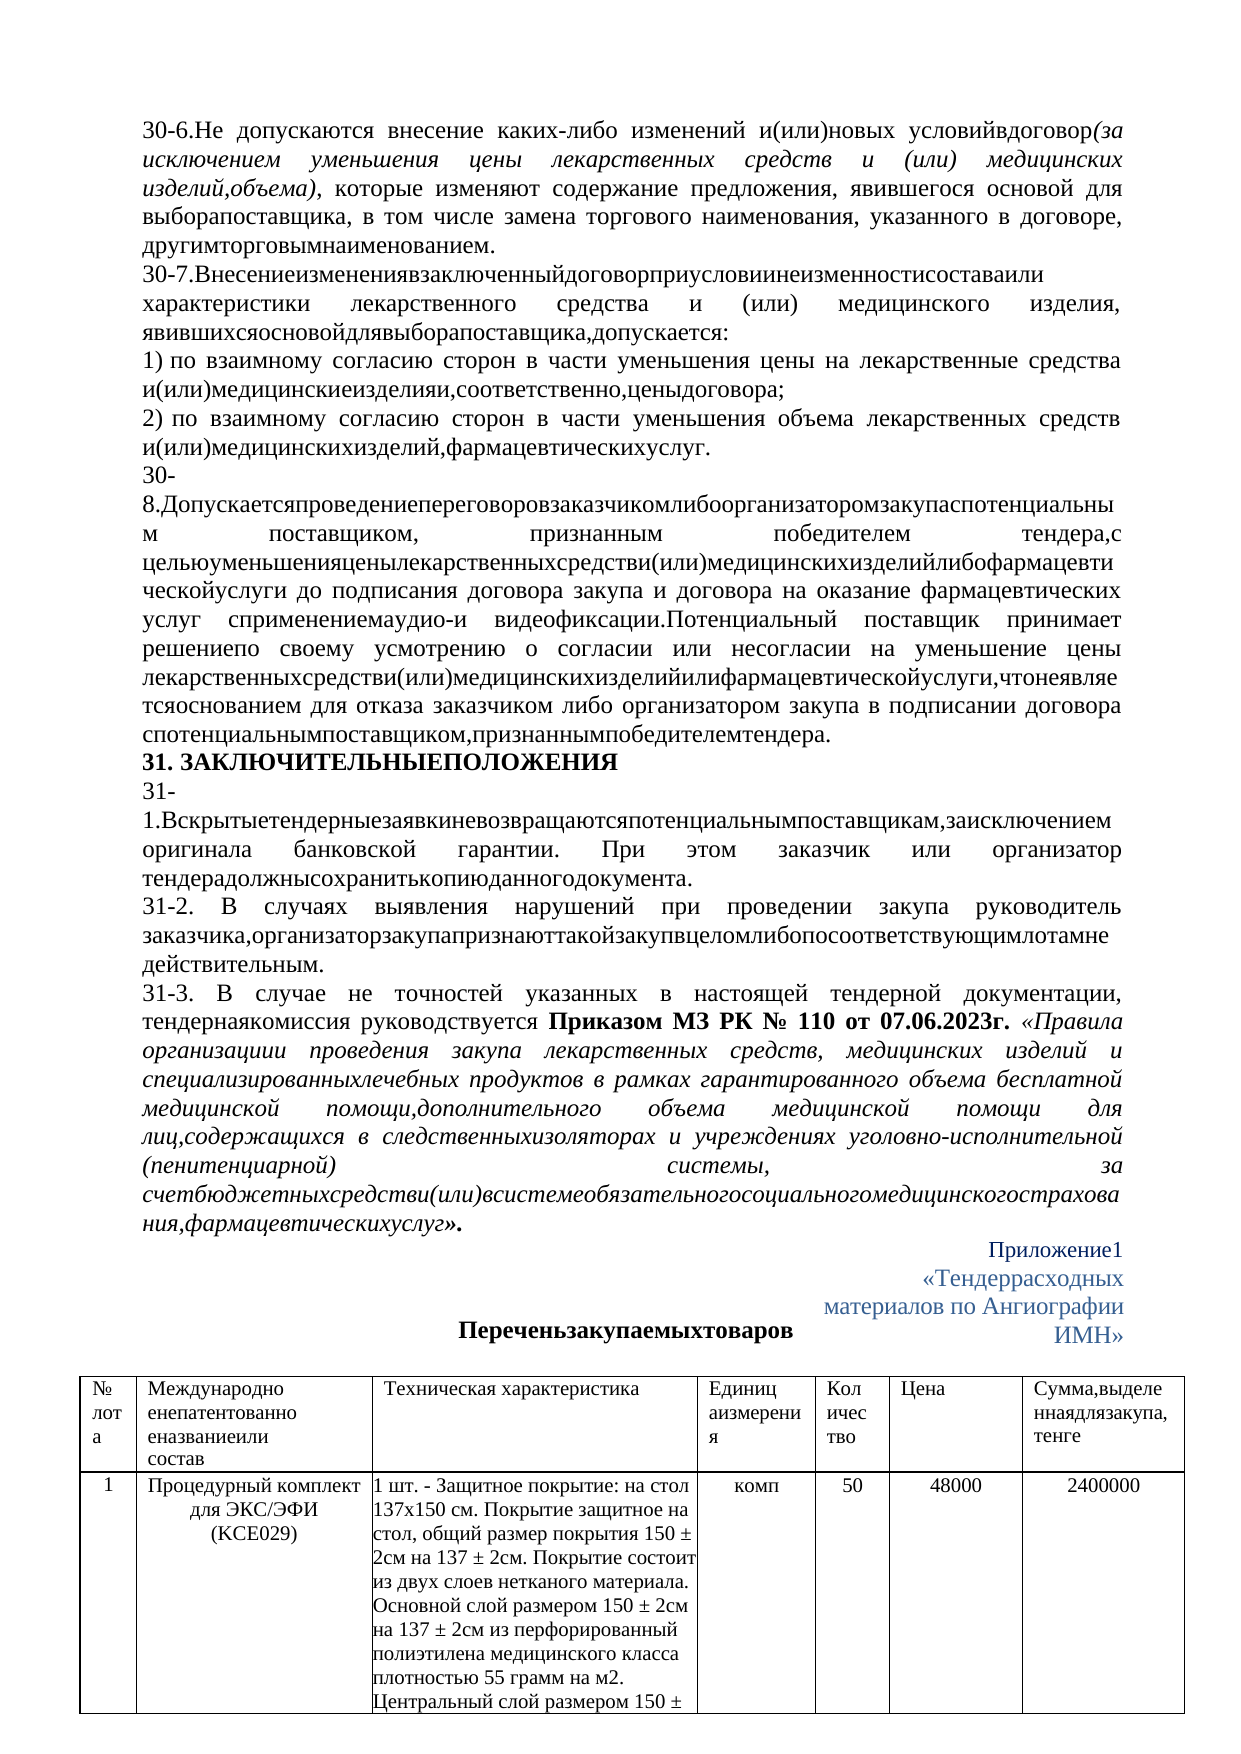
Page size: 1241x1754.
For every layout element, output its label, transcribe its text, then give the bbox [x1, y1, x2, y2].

text 31-2. В случаях выявления нарушений при проведении закупа руководитель заказчика,организаторзакупапризнаюттакойзакупвцеломлибопосоответствующимлотамнедействительным. [142, 891, 1122, 978]
text «Тендеррасходных материалов по Ангиографии ИМН» [810, 1263, 1124, 1349]
list по взаимному согласию сторон в части уменьшения объема лекарственных средств и(или)медицинскихизделий,фармацевтическихуслуг. [142, 403, 1121, 461]
list ЗАКЛЮЧИТЕЛЬНЫЕПОЛОЖЕНИЯ [142, 748, 1196, 776]
text 30-6.Не допускаются внесение каких-либо изменений и(или)новых условийвдоговор(за исключением уменьшения цены лекарственных средств и (или) медицинских изделий,объема), которые изменяют содержание предложения, явившегося основой для выборапоставщика, в том числе замена торгового наименования, указанного в договоре, другимторговымнаименованием. [142, 115, 1123, 259]
table_cell комп [698, 1473, 815, 1713]
text Переченьзакупаемыхтоваров [458, 1315, 806, 1344]
table_header Техническая характеристика [373, 1377, 697, 1471]
table_header Единицаизмерения [698, 1377, 815, 1471]
text 31-1.Вскрытыетендерныезаявкиневозвращаютсяпотенциальнымпоставщикам,заисключением оригинала банковской гарантии. При этом заказчик или организатор тендерадолжнысохранитькопиюданногодокумента. [142, 776, 1123, 891]
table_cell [137, 1473, 372, 1713]
table_cell 50 [816, 1473, 889, 1713]
text 30-8.Допускаетсяпроведениепереговоровзаказчикомлибоорганизаторомзакупаспотенциальным поставщиком, признанным победителем тендера,с цельюуменьшенияценылекарственныхсредстви(или)медицинскихизделийлибофармацевтическойуслуги до подписания договора закупа и договора на оказание фармацевтических услуг сприменениемаудио-и видеофиксации.Потенциальный поставщик принимает решениепо своему усмотрению о согласии или несогласии на уменьшение цены лекарственныхсредстви(или)медицинскихизделийилифармацевтическойуслуги,чтонеявляетсяоснованием для отказа заказчиком либо организатором закупа в подписании договора спотенциальнымпоставщиком,признаннымпобедителемтендера. [142, 461, 1122, 748]
table_cell 48000 [890, 1473, 1022, 1713]
table_header Количество [816, 1377, 889, 1471]
table_header Сумма,выделеннаядлязакупа, тенге [1023, 1377, 1184, 1471]
text 30-7.Внесениеизменениявзаключенныйдоговорприусловиинеизменностисоставаили характеристики лекарственного средства и (или) медицинского изделия, явившихсяосновойдлявыборапоставщика,допускается: [142, 259, 1121, 346]
list по взаимному согласию сторон в части уменьшения цены на лекарственные средства и(или)медицинскиеизделияи,соответственно,ценыдоговора; [142, 346, 1122, 403]
text 31-3. В случае не точностей указанных в настоящей тендерной документации, тендернаякомиссия руководствуется Приказом МЗ РК № 110 от 07.06.2023г. «Правила организациии проведения закупа лекарственных средств, медицинских изделий и специализированныхлечебных продуктов в рамках гарантированного объема бесплатной медицинской помощи,дополнительного объема медицинской помощи для лиц,содержащихся в следственныхизоляторах и учреждениях уголовно-исполнительной (пенитенциарной) системы, за счетбюджетныхсредстви(или)всистемеобязательногосоциальногомедицинскогострахования,фармацевтическихуслуг». [142, 978, 1123, 1236]
table_cell 2400000 [1023, 1473, 1184, 1713]
table_cell 1 [81, 1473, 136, 1713]
text Приложение1 [810, 1236, 1123, 1262]
table_header Цена [890, 1377, 1022, 1471]
table_header №лота [81, 1377, 136, 1471]
table_header Международноенепатентованноеназваниеили состав [137, 1377, 372, 1471]
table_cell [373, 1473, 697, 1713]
